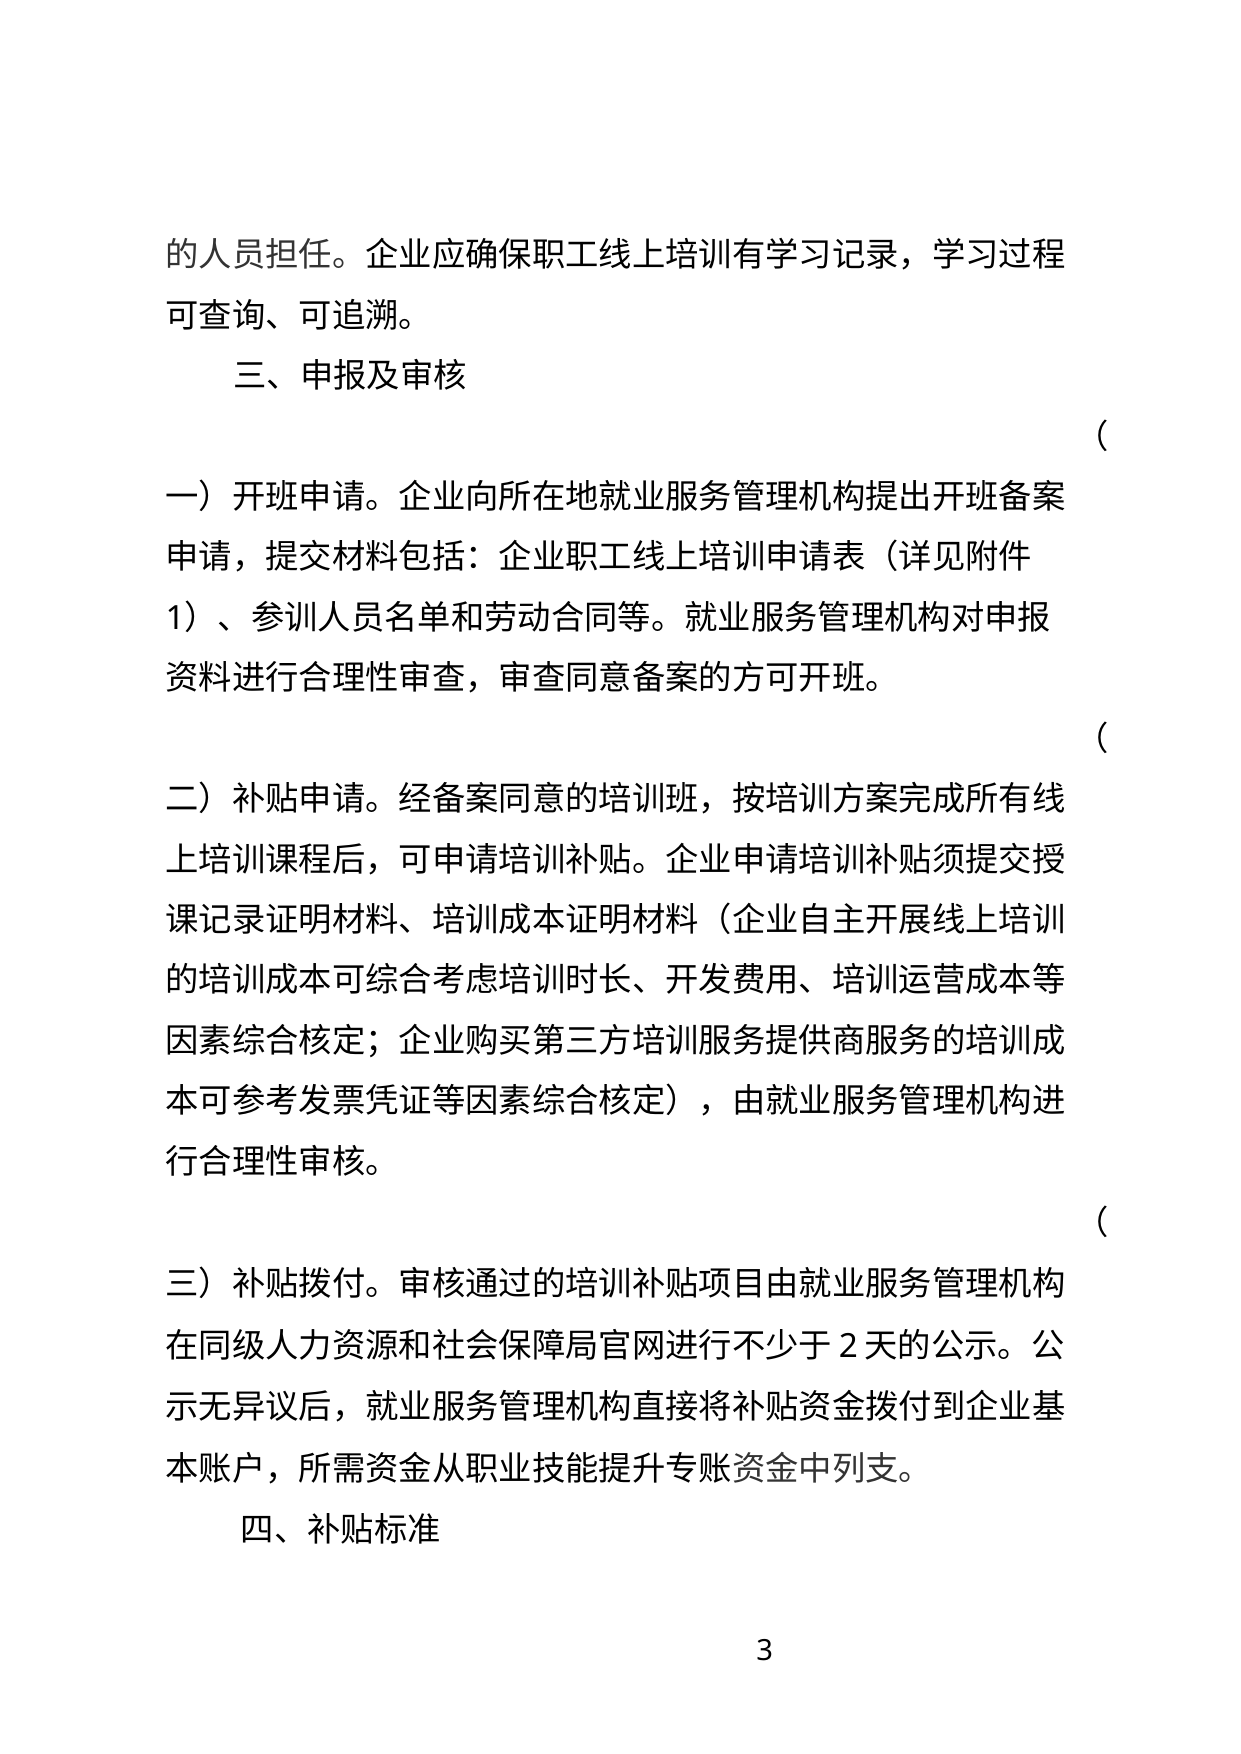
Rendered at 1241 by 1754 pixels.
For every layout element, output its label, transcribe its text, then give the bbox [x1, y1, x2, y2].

text 三、申报及审核 [165, 339, 1075, 400]
text （三）补贴拨付。审核通过的培训补贴项目由就业服务管理机构在同级人力资源和社会保障局官网进行不少于2天的公示。公示无异议后，就业服务管理机构直接将补贴资金拨付到企业基本账户，所需资金从职业技能提升专账资金中列支。 [165, 1185, 1075, 1492]
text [165, 218, 1075, 339]
text 四、补贴标准 [165, 1492, 1075, 1554]
text （一）开班申请。企业向所在地就业服务管理机构提出开班备案申请，提交材料包括：企业职工线上培训申请表（详见附件1）、参训人员名单和劳动合同等。就业服务管理机构对申报资料进行合理性审查，审查同意备案的方可开班。 [165, 400, 1075, 702]
text （二）补贴申请。经备案同意的培训班，按培训方案完成所有线上培训课程后，可申请培训补贴。企业申请培训补贴须提交授课记录证明材料、培训成本证明材料（企业自主开展线上培训的培训成本可综合考虑培训时长、开发费用、培训运营成本等因素综合核定；企业购买第三方培训服务提供商服务的培训成本可参考发票凭证等因素综合核定），由就业服务管理机构进行合理性审核。 [165, 702, 1075, 1185]
